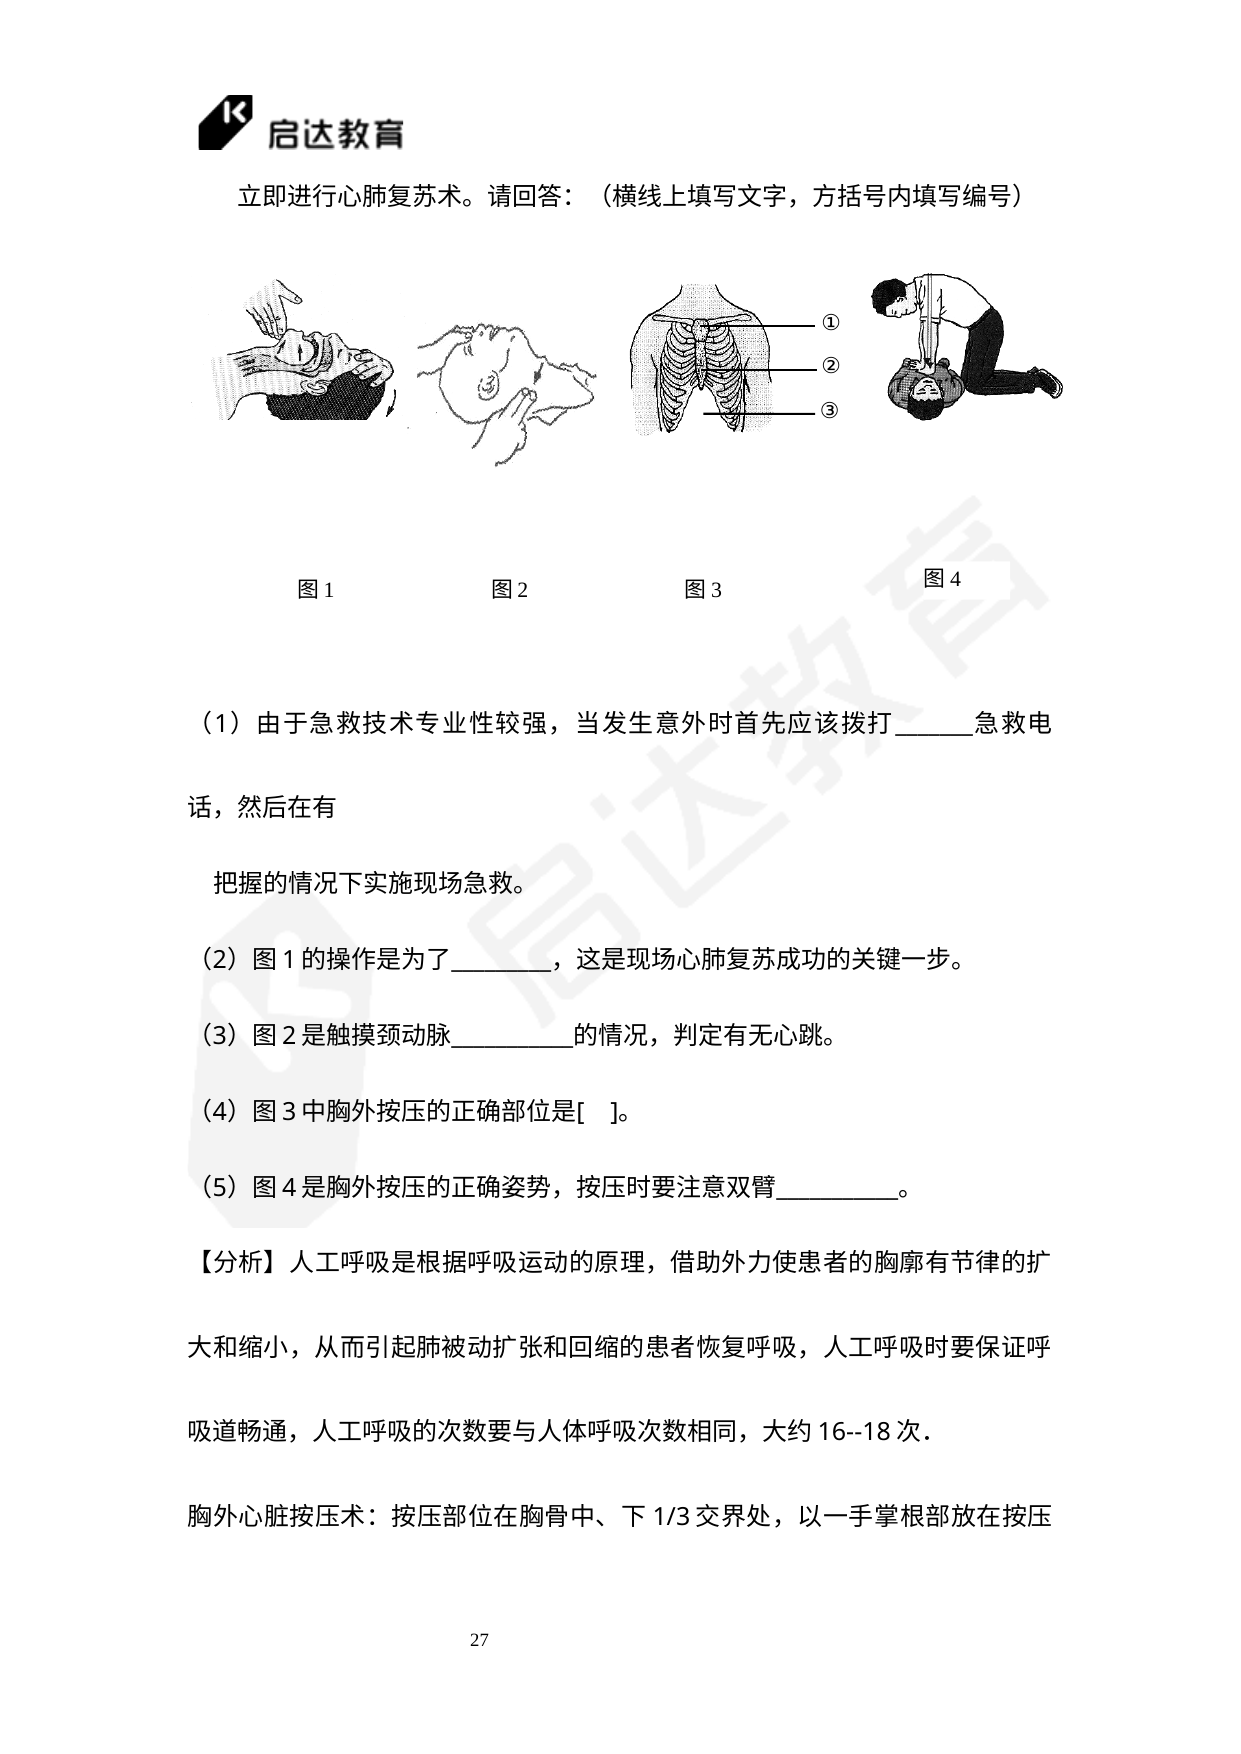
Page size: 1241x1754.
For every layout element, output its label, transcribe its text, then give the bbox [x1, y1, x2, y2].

text 把握的情况下实施现场急救。 [187, 849, 1053, 914]
text （2）图1的操作是为了_________，这是现场心肺复苏成功的关键一步。 [187, 925, 1053, 990]
text （5）图4是胸外按压的正确姿势，按压时要注意双臂___________。 [187, 1153, 1053, 1218]
text （4）图3中胸外按压的正确部位是[ ]。 [187, 1077, 1053, 1142]
text （3）图2是触摸颈动脉___________的情况，判定有无心跳。 [187, 1001, 1053, 1066]
text （1）由于急救技术专业性较强，当发生意外时首先应该拨打_______急救电话，然后在有 [187, 689, 1053, 838]
picture [405, 315, 606, 474]
text 立即进行心肺复苏术。请回答：（横线上填写文字，方括号内填写编号） [187, 162, 1053, 227]
picture [198, 95, 404, 150]
